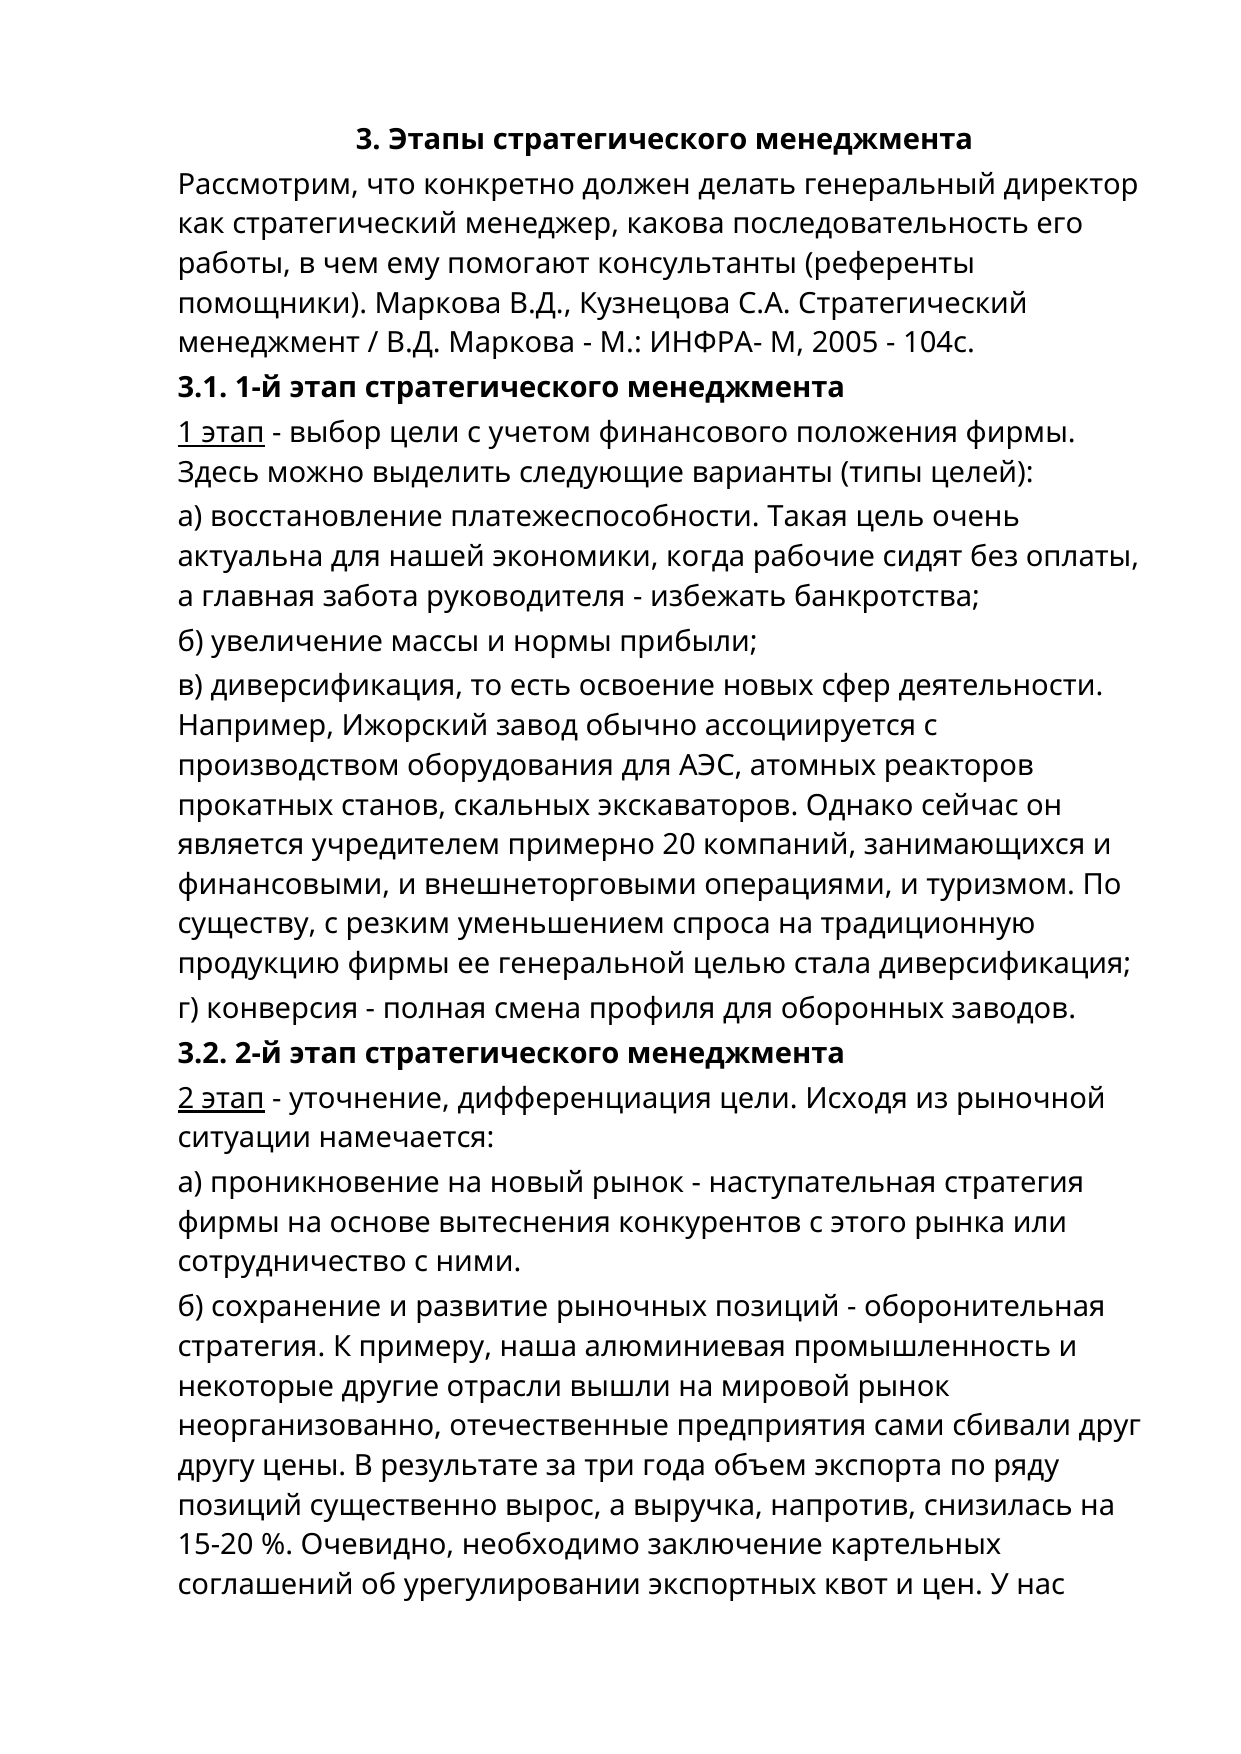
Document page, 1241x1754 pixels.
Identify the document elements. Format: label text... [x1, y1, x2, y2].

text а) проникновение на новый рынок - наступательная стратегия фирмы на основе вытеснения конкурентов с этого рынка или сотрудничество с ними. [177, 1161, 1152, 1280]
text 2 этап - уточнение, дифференциация цели. Исходя из рыночной ситуации намечается: [177, 1077, 1152, 1156]
text Рассмотрим, что конкретно должен делать генеральный директор как стратегический менеджер, какова последовательность его работы, в чем ему помогают консультанты (референты помощники). Маркова В.Д., Кузнецова С.А. Стратегический менеджмент / В.Д. Маркова - М.: ИНФРА- М, 2005 - 104с. [177, 163, 1152, 361]
text 3.1. 1-й этап стратегического менеджмента [177, 366, 1152, 406]
text 3.2. 2-й этап стратегического менеджмента [177, 1032, 1152, 1072]
text в) диверсификация, то есть освоение новых сфер деятельности. Например, Ижорский завод обычно ассоциируется с производством оборудования для АЭС, атомных реакторов прокатных станов, скальных экскаваторов. Однако сейчас он является учредителем примерно 20 компаний, занимающихся и финансовыми, и внешнеторговыми операциями, и туризмом. По существу, с резким уменьшением спроса на традиционную продукцию фирмы ее генеральной целью стала диверсификация; [177, 665, 1152, 982]
text 3. Этапы стратегического менеджмента [177, 118, 1152, 158]
text б) увеличение массы и нормы прибыли; [177, 620, 1152, 659]
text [177, 1286, 1152, 1603]
text а) восстановление платежеспособности. Такая цель очень актуальна для нашей экономики, когда рабочие сидят без оплаты, а главная забота руководителя - избежать банкротства; [177, 496, 1152, 615]
text г) конверсия - полная смена профиля для оборонных заводов. [177, 987, 1152, 1027]
text 1 этап - выбор цели с учетом финансового положения фирмы. Здесь можно выделить следующие варианты (типы целей): [177, 411, 1152, 491]
